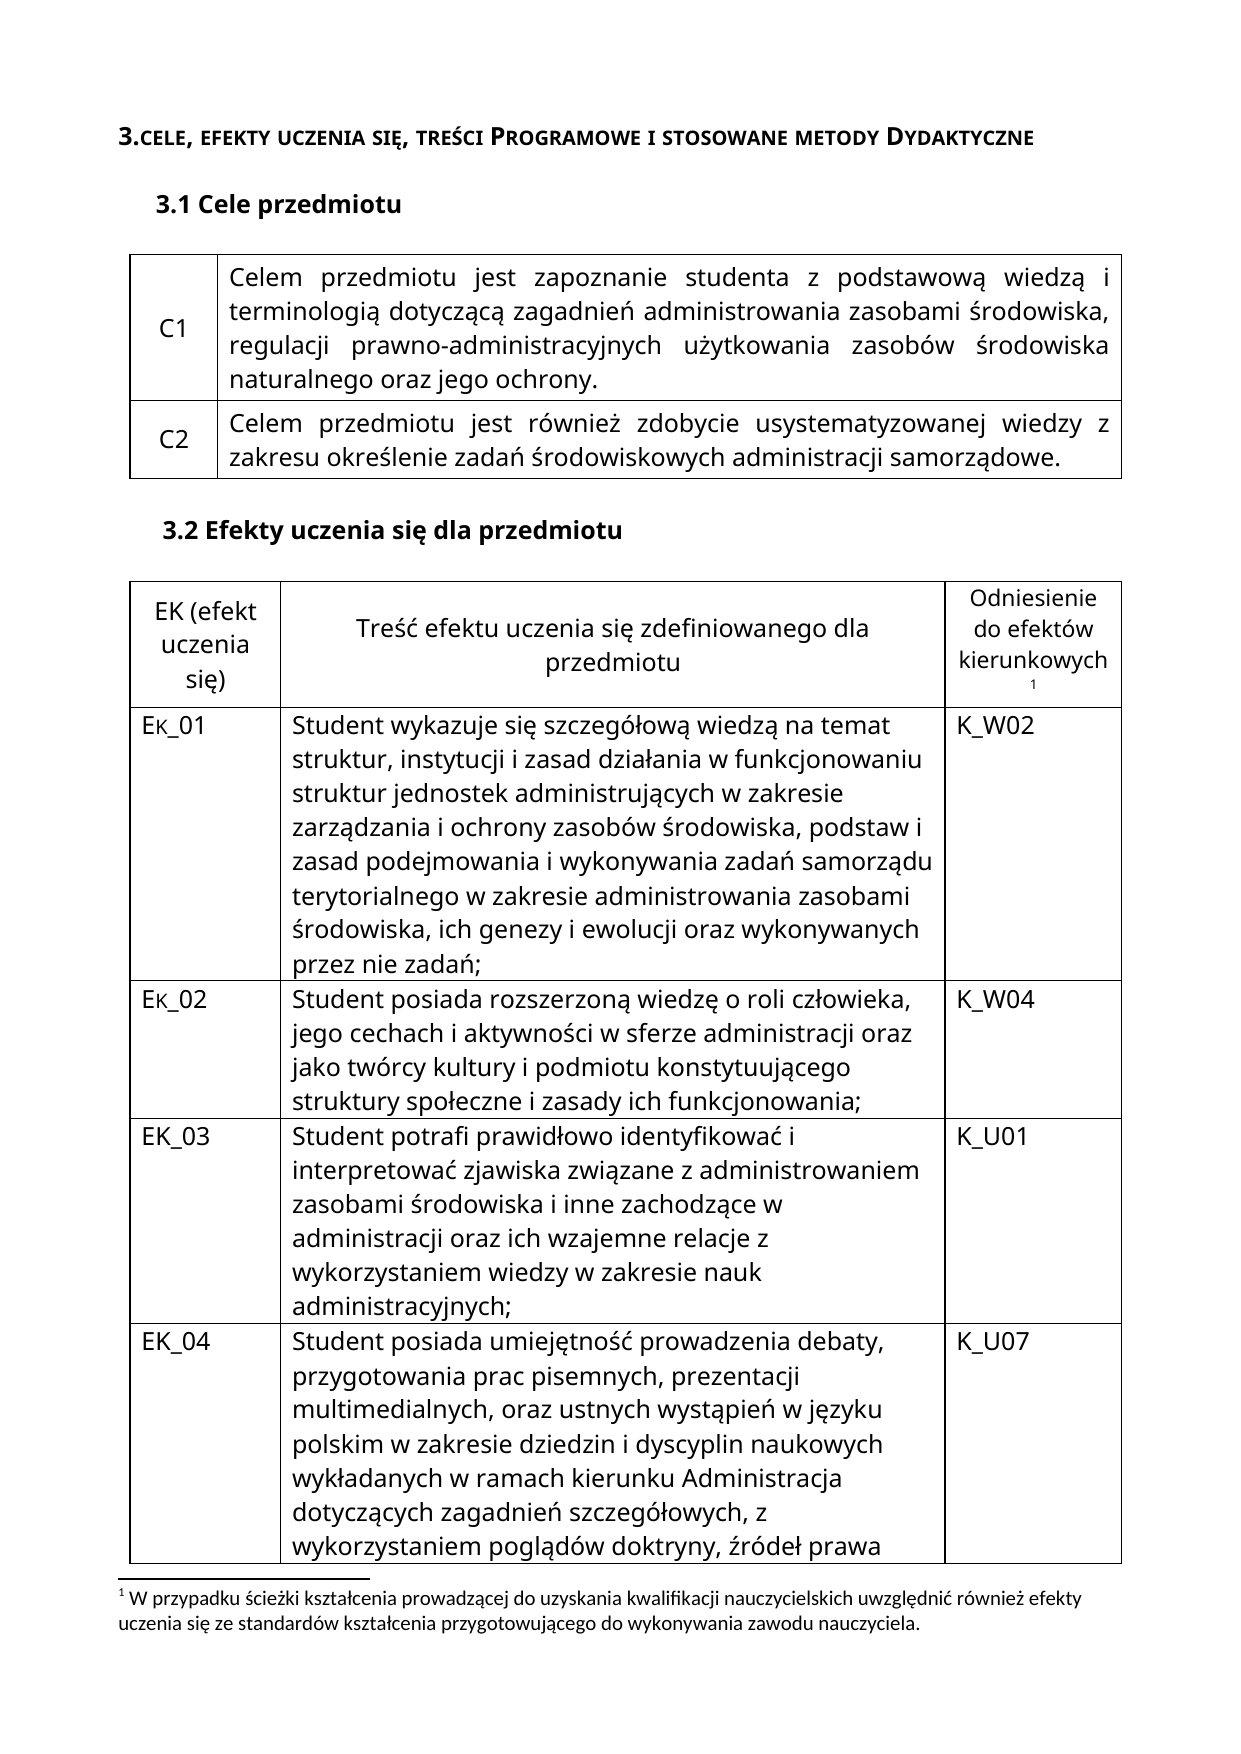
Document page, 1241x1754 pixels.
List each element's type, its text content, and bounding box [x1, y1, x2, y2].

table_cell Student posiada rozszerzoną wiedzę o roli człowieka, jego cechach i aktywności w sferze administracji oraz jako twórcy kultury i podmiotu konstytuującego struktury społeczne i zasady ich funkcjonowania; [281, 981, 944, 1118]
text 3.cele, efekty uczenia się, treści Programowe i stosowane metody Dydaktyczne [118, 118, 1122, 152]
table_cell Celem przedmiotu jest również zdobycie usystematyzowanej wiedzy z zakresu określenie zadań środowiskowych administracji samorządowe. [218, 401, 1121, 477]
table_cell Student potrafi prawidłowo identyfikować i interpretować zjawiska związane z administrowaniem zasobami środowiska i inne zachodzące w administracji oraz ich wzajemne relacje z wykorzystaniem wiedzy w zakresie nauk administracyjnych; [281, 1119, 944, 1323]
table_cell K_U01 [946, 1119, 1121, 1323]
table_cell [281, 1324, 944, 1562]
table_cell K_U07 [946, 1324, 1121, 1562]
table_cell Ek_02 [131, 981, 280, 1118]
text 3.2 Efekty uczenia się dla przedmiotu [162, 513, 1122, 547]
table_header EK (efekt uczenia się) [131, 582, 280, 707]
table_cell K_W02 [946, 708, 1121, 980]
table_header Treść efektu uczenia się zdefiniowanego dla przedmiotu [281, 582, 944, 707]
table_cell K_W04 [946, 981, 1121, 1118]
table_cell Ek_01 [131, 708, 280, 980]
text 3.1 Cele przedmiotu [156, 186, 1122, 220]
table_cell EK_04 [131, 1324, 280, 1562]
table_cell C2 [131, 401, 217, 477]
table_header Odniesienie do efektów kierunkowych [946, 582, 1121, 707]
table_cell EK_03 [131, 1119, 280, 1323]
table_header C1 [131, 255, 217, 400]
table_cell Student wykazuje się szczegółową wiedzą na temat struktur, instytucji i zasad działania w funkcjonowaniu struktur jednostek administrujących w zakresie zarządzania i ochrony zasobów środowiska, podstaw i zasad podejmowania i wykonywania zadań samorządu terytorialnego w zakresie administrowania zasobami środowiska, ich genezy i ewolucji oraz wykonywanych przez nie zadań; [281, 708, 944, 980]
table_header Celem przedmiotu jest zapoznanie studenta z podstawową wiedzą i terminologią dotyczącą zagadnień administrowania zasobami środowiska, regulacji prawno-administracyjnych użytkowania zasobów środowiska naturalnego oraz jego ochrony. [218, 255, 1121, 400]
